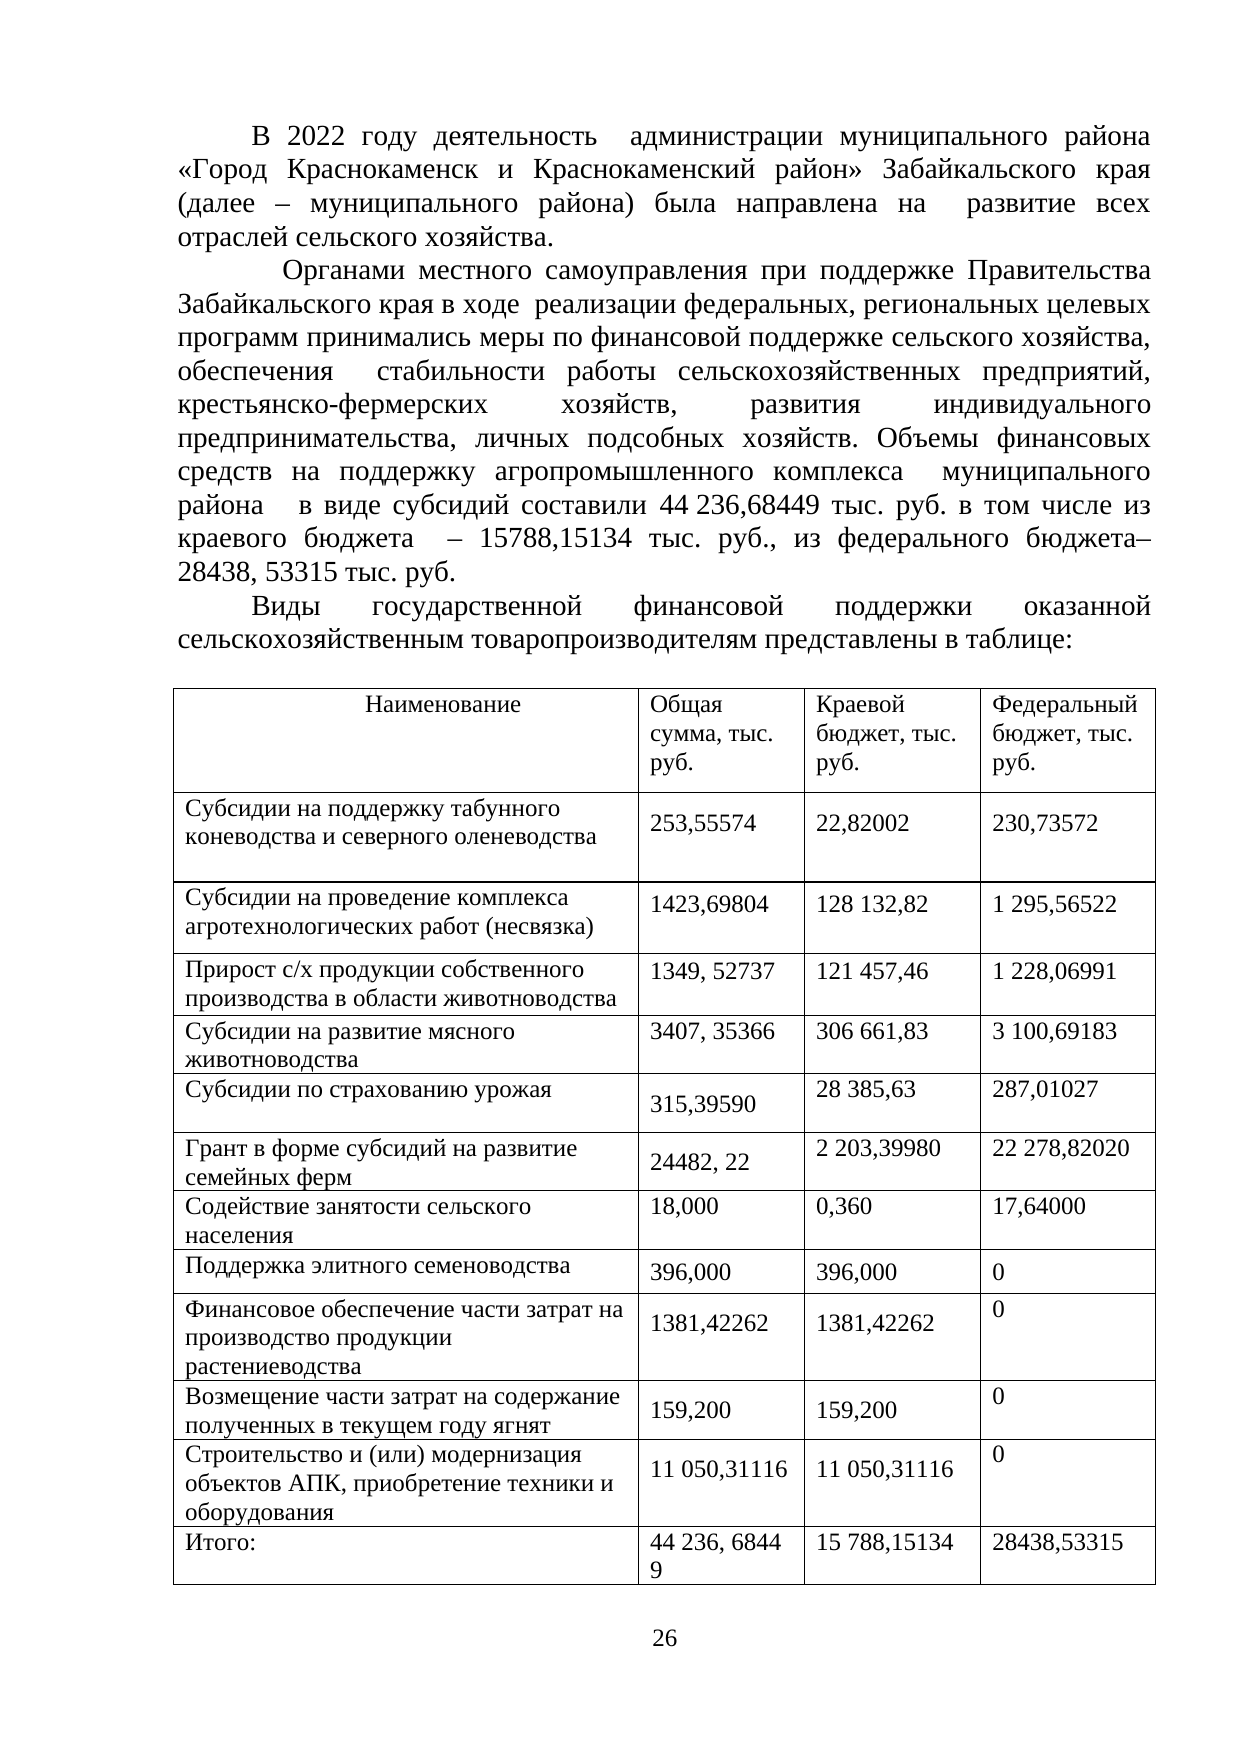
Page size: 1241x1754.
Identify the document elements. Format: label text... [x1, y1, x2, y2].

table_cell Грант в форме субсидий на развитие семейных ферм [174, 1133, 638, 1190]
table_cell 1381,42262 [805, 1294, 980, 1380]
table_cell Содействие занятости сельского населения [174, 1191, 638, 1249]
text Органами местного самоуправления при поддержке Правительства Забайкальского края в ходе реализации федеральных, региональных целевых программ принимались меры по финансовой поддержке сельского хозяйства, обеспечения стабильности работы сельскохозяйственных предприятий, крестьянско-фермерских хозяйств, развития индивидуального предпринимательства, личных подсобных хозяйств. Объемы финансовых средств на поддержку агропромышленного комплекса муниципального района в виде субсидий составили 44 236,68449 тыс. руб. в том числе из краевого бюджета – 15788,15134 тыс. руб., из федерального бюджета– 28438, 53315 тыс. руб. [177, 252, 1152, 588]
text В 2022 году деятельность администрации муниципального района «Город Краснокаменск и Краснокаменский район» Забайкальского края (далее – муниципального района) была направлена на развитие всех отраслей сельского хозяйства. [177, 118, 1152, 252]
table_cell 253,55574 [639, 793, 804, 881]
table_cell 3407, 35366 [639, 1016, 804, 1073]
table_cell 0 [981, 1381, 1155, 1438]
table_header Наименование [174, 689, 638, 792]
table_cell 0,360 [805, 1191, 980, 1249]
table_cell Субсидии на развитие мясного животноводства [174, 1016, 638, 1073]
table_cell 17,64000 [981, 1191, 1155, 1249]
table_header Общая сумма, тыс. руб. [639, 689, 804, 792]
table_cell 1423,69804 [639, 883, 804, 953]
table_cell 24482, 22 [639, 1133, 804, 1190]
table_cell Строительство и (или) модернизация объектов АПК, приобретение техники и оборудования [174, 1440, 638, 1526]
table_cell 3 100,69183 [981, 1016, 1155, 1073]
table_cell Поддержка элитного семеноводства [174, 1250, 638, 1293]
table_cell 11 050,31116 [805, 1440, 980, 1526]
table_cell 159,200 [639, 1381, 804, 1438]
table_cell 18,000 [639, 1191, 804, 1249]
text Виды государственной финансовой поддержки оказанной сельскохозяйственным товаропроизводителям представлены в таблице: [177, 588, 1152, 655]
table_cell 28438,53315 [981, 1527, 1155, 1584]
table_cell 1381,42262 [639, 1294, 804, 1380]
table_cell Субсидии на проведение комплекса агротехнологических работ (несвязка) [174, 883, 638, 953]
table_cell 396,000 [639, 1250, 804, 1293]
table_cell 0 [981, 1294, 1155, 1380]
table_cell 1 295,56522 [981, 883, 1155, 953]
table_cell 22,82002 [805, 793, 980, 881]
table_cell 121 457,46 [805, 954, 980, 1015]
table_header Краевой бюджет, тыс. руб. [805, 689, 980, 792]
table_cell Субсидии на поддержку табунного коневодства и северного оленеводства [174, 793, 638, 881]
table_header Федеральный бюджет, тыс. руб. [981, 689, 1155, 792]
table_cell 44 236, 68449 [639, 1527, 804, 1584]
table_cell 2 203,39980 [805, 1133, 980, 1190]
table_cell 11 050,31116 [639, 1440, 804, 1526]
table_cell 396,000 [805, 1250, 980, 1293]
table_cell 315,39590 [639, 1074, 804, 1132]
table_cell 287,01027 [981, 1074, 1155, 1132]
table_cell 159,200 [805, 1381, 980, 1438]
table_cell 22 278,82020 [981, 1133, 1155, 1190]
table_cell Прирост с/х продукции собственного производства в области животноводства [174, 954, 638, 1015]
table_cell Субсидии по страхованию урожая [174, 1074, 638, 1132]
table_cell Финансовое обеспечение части затрат на производство продукции растениеводства [174, 1294, 638, 1380]
table_cell 0 [981, 1250, 1155, 1293]
table_cell 230,73572 [981, 793, 1155, 881]
table_cell 0 [981, 1440, 1155, 1526]
table_cell 15 788,15134 [805, 1527, 980, 1584]
table_cell 306 661,83 [805, 1016, 980, 1073]
table_cell 28 385,63 [805, 1074, 980, 1132]
table_cell Возмещение части затрат на содержание полученных в текущем году ягнят [174, 1381, 638, 1438]
table_cell Итого: [174, 1527, 638, 1584]
table_cell 1349, 52737 [639, 954, 804, 1015]
table_cell 128 132,82 [805, 883, 980, 953]
table_cell 1 228,06991 [981, 954, 1155, 1015]
